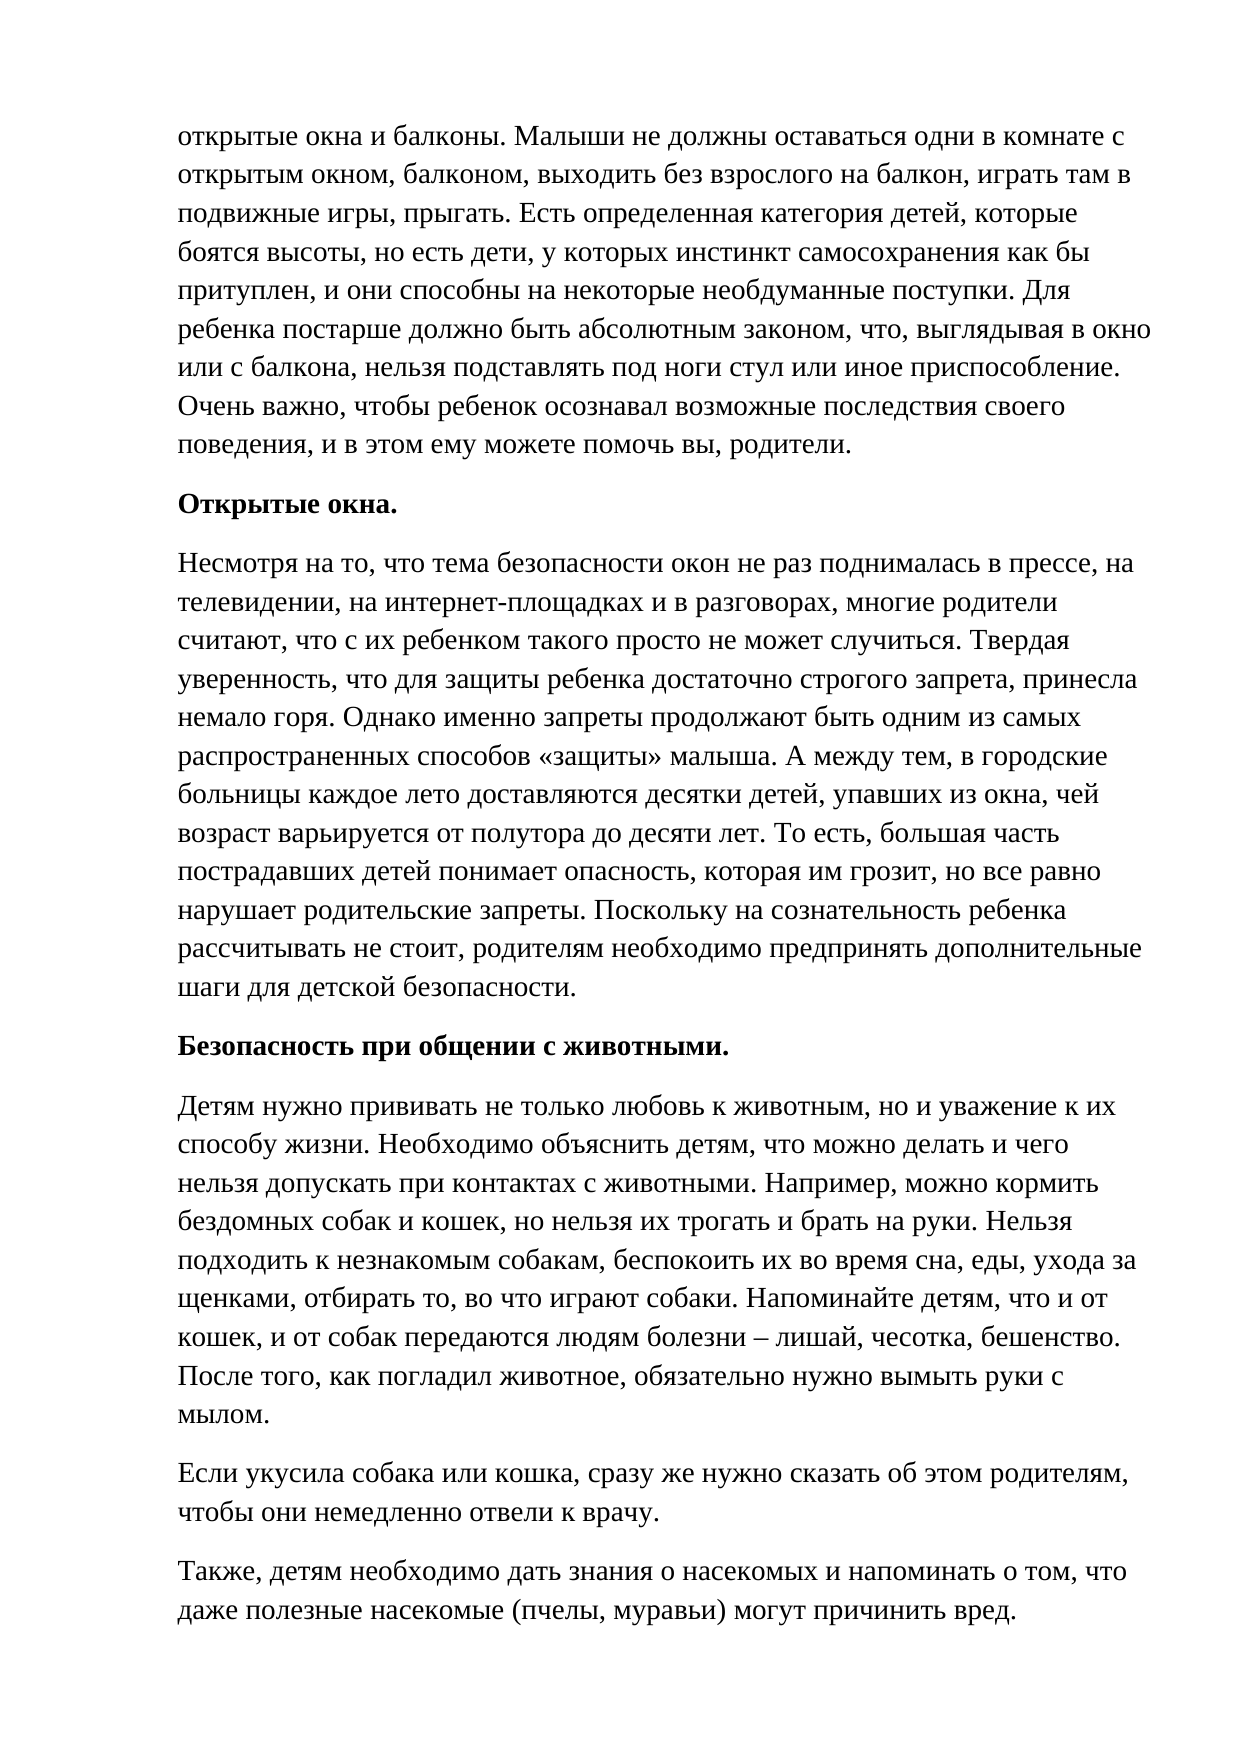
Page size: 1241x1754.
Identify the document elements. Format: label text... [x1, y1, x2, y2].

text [177, 118, 1152, 460]
text Открытые окна. [177, 486, 1152, 519]
text Безопасность при общении с животными. [177, 1028, 1152, 1062]
text Несмотря на то, что тема безопасности окон не раз поднималась в прессе, на телевидении, на интернет-площадках и в разговорах, многие родители считают, что с их ребенком такого просто не может случиться. Твердая уверенность, что для защиты ребенка достаточно строгого запрета, принесла немало горя. Однако именно запреты продолжают быть одним из самых распространенных способов «защиты» малыша. А между тем, в городские больницы каждое лето доставляются десятки детей, упавших из окна, чей возраст варьируется от полутора до десяти лет. То есть, большая часть пострадавших детей понимает опасность, которая им грозит, но все равно нарушает родительские запреты. Поскольку на сознательность ребенка рассчитывать не стоит, родителям необходимо предпринять дополнительные шаги для детской безопасности. [177, 545, 1152, 1003]
text Если укусила собака или кошка, сразу же нужно сказать об этом родителям, чтобы они немедленно отвели к врачу. [177, 1456, 1152, 1528]
text Также, детям необходимо дать знания о насекомых и напоминать о том, что даже полезные насекомые (пчелы, муравьи) могут причинить вред. [177, 1553, 1152, 1626]
text Детям нужно прививать не только любовь к животным, но и уважение к их способу жизни. Необходимо объяснить детям, что можно делать и чего нельзя допускать при контактах с животными. Например, можно кормить бездомных собак и кошек, но нельзя их трогать и брать на руки. Нельзя подходить к незнакомым собакам, беспокоить их во время сна, еды, ухода за щенками, отбирать то, во что играют собаки. Напоминайте детям, что и от кошек, и от собак передаются людям болезни – лишай, чесотка, бешенство. После того, как погладил животное, обязательно нужно вымыть руки с мылом. [177, 1088, 1152, 1430]
